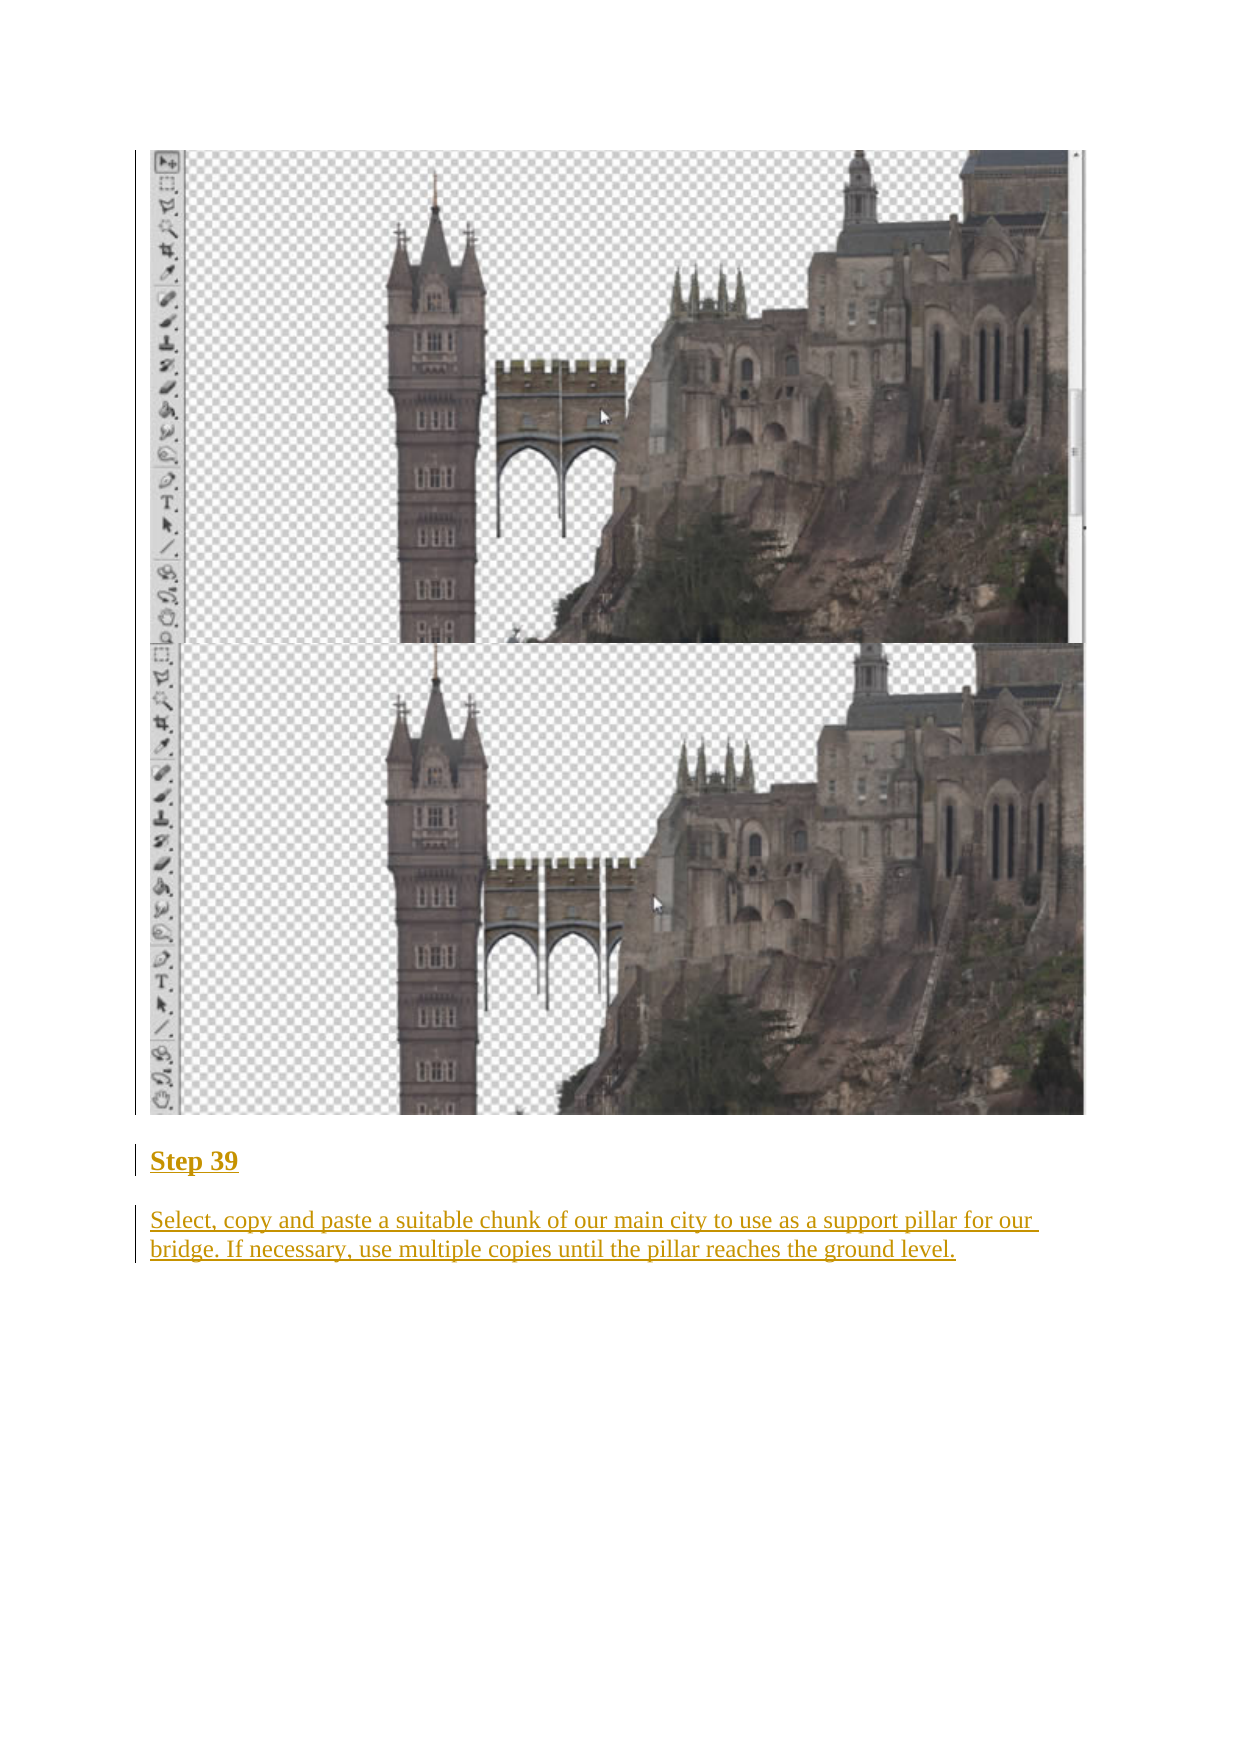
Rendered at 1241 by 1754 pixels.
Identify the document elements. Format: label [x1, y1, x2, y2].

picture [150, 150, 1087, 1115]
